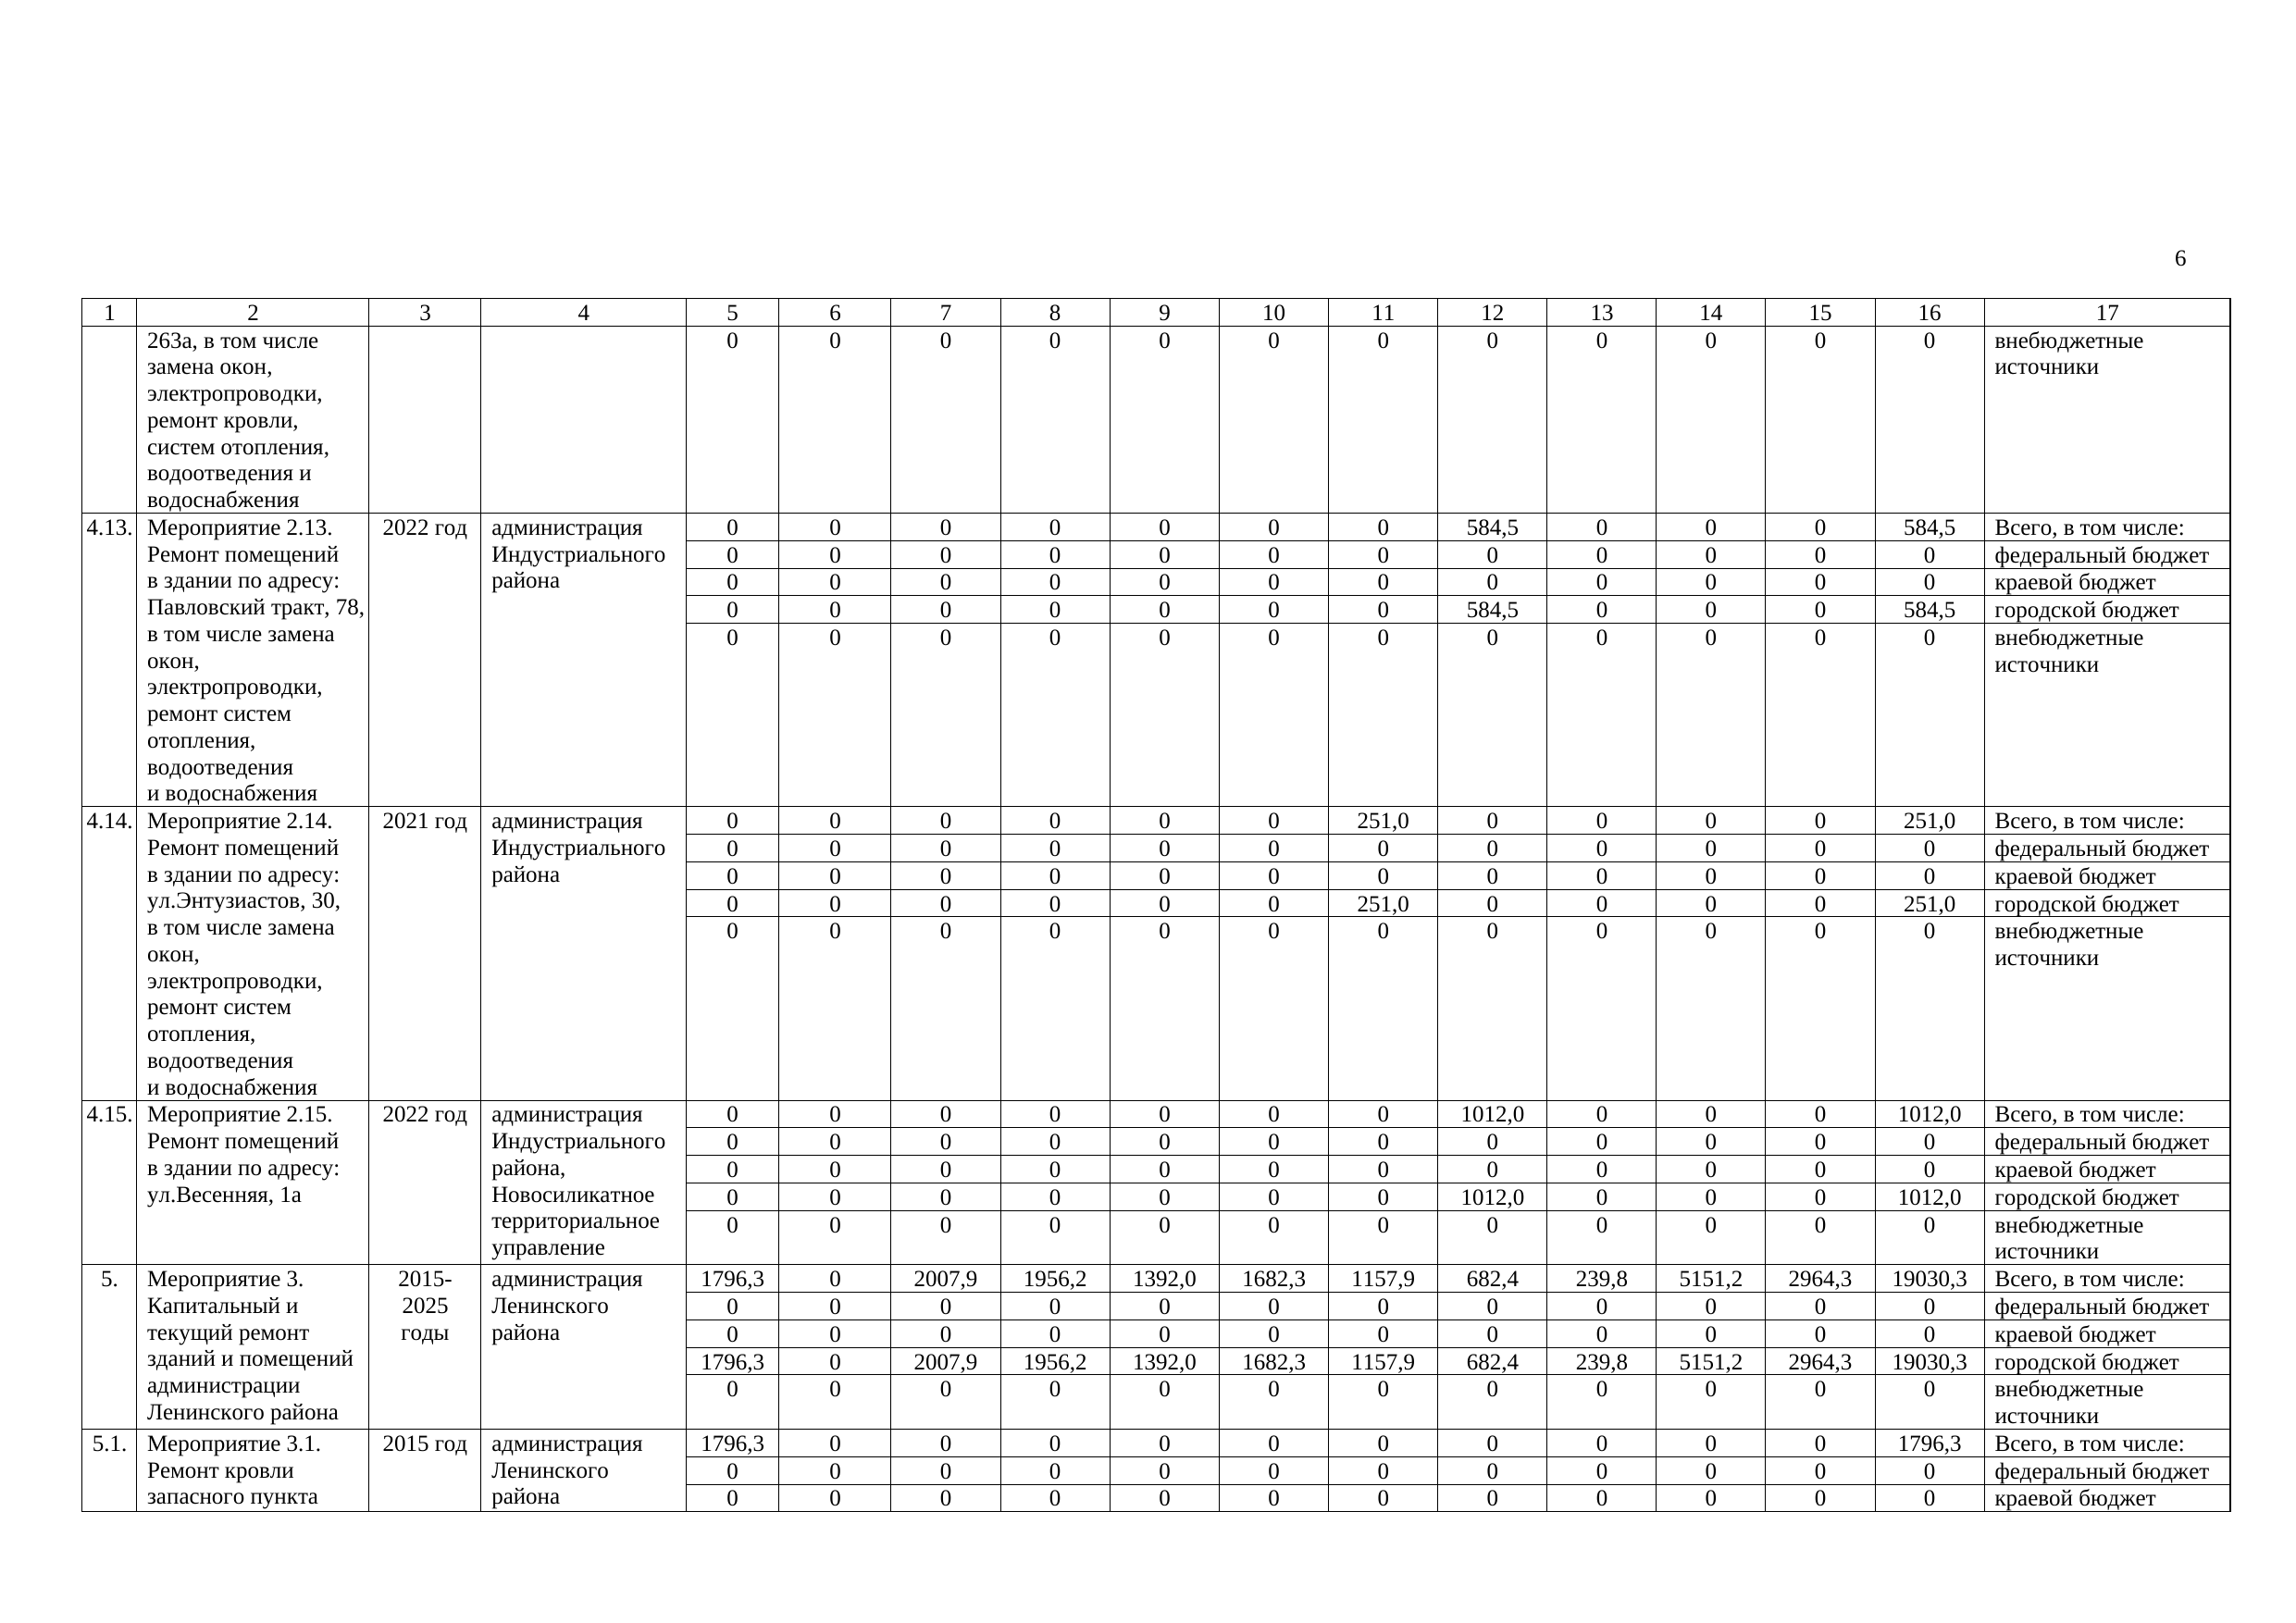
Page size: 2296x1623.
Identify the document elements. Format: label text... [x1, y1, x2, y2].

table_cell внебюджетные источники [1985, 1211, 2229, 1264]
table_cell 2007,9 [891, 1265, 1000, 1292]
table_cell 0 [1001, 890, 1110, 916]
table_cell 0 [779, 1293, 890, 1319]
table_cell 0 [1001, 569, 1110, 595]
table_cell 0 [1220, 807, 1328, 834]
table_cell 0 [1438, 569, 1546, 595]
table_cell 0 [891, 514, 1000, 540]
table_cell 0 [1001, 835, 1110, 861]
table_cell 0 [1111, 1485, 1219, 1511]
table_cell 0 [1876, 862, 1984, 889]
table_cell 0 [1876, 1128, 1984, 1155]
table_header 4 [481, 299, 686, 326]
table_cell 0 [1001, 1375, 1110, 1429]
table_cell 0 [1220, 1430, 1328, 1456]
table_cell 1796,3 [1876, 1430, 1984, 1456]
table_cell 0 [687, 1128, 778, 1155]
table_cell 0 [687, 596, 778, 623]
table_cell 0 [1547, 890, 1656, 916]
table_cell 251,0 [1876, 807, 1984, 834]
table_cell 0 [1220, 624, 1328, 806]
table_cell 0 [1876, 835, 1984, 861]
table_cell 0 [891, 596, 1000, 623]
table_cell 0 [1657, 624, 1765, 806]
table_cell 0 [1657, 1485, 1765, 1511]
table_header 7 [891, 299, 1000, 326]
table_cell 0 [687, 1457, 778, 1483]
table_cell 0 [1329, 624, 1437, 806]
table_cell 0 [1657, 835, 1765, 861]
table_cell 0 [687, 1211, 778, 1264]
table_header 1 [82, 299, 136, 326]
table_header 13 [1547, 299, 1656, 326]
table_cell федеральный бюджет [1985, 1293, 2229, 1319]
table_cell 0 [1657, 514, 1765, 540]
table_cell 0 [891, 1211, 1000, 1264]
table_cell 0 [1547, 1211, 1656, 1264]
table_cell 0 [1001, 1293, 1110, 1319]
table_cell 0 [687, 1183, 778, 1210]
table_cell 0 [1111, 1320, 1219, 1347]
table_cell 0 [891, 1156, 1000, 1183]
table_cell 0 [1438, 835, 1546, 861]
table_cell Мероприятие 3. Капитальный и текущий ремонт зданий и помещений администрации Ленинского района [137, 1265, 368, 1429]
table_cell администрация Индустриального района, Новосиликатное территориальное управление [481, 1101, 686, 1264]
table_cell 19030,3 [1876, 1348, 1984, 1374]
table_header 10 [1220, 299, 1328, 326]
table_cell 0 [1766, 514, 1875, 540]
table_cell 0 [891, 890, 1000, 916]
table_cell 2015 год [369, 1430, 480, 1511]
table_cell 0 [1329, 514, 1437, 540]
table_header 8 [1001, 299, 1110, 326]
table_cell 0 [1329, 1211, 1437, 1264]
table_cell Всего, в том числе: [1985, 1101, 2229, 1127]
table_cell 0 [1876, 1156, 1984, 1183]
table_cell 0 [1329, 917, 1437, 1099]
table_cell 0 [779, 1101, 890, 1127]
table_cell 0 [1220, 862, 1328, 889]
table_cell 0 [1657, 1156, 1765, 1183]
table_cell городской бюджет [1985, 596, 2229, 623]
table_cell администрация Ленинского района [481, 1265, 686, 1429]
table_cell 682,4 [1438, 1348, 1546, 1374]
table_cell 0 [1438, 917, 1546, 1099]
table_cell 0 [1220, 1211, 1328, 1264]
table_cell краевой бюджет [1985, 569, 2229, 595]
table_cell 1392,0 [1111, 1265, 1219, 1292]
table_cell 0 [779, 514, 890, 540]
table_cell 0 [1766, 1457, 1875, 1483]
table_cell 0 [779, 624, 890, 806]
table_cell 0 [1547, 569, 1656, 595]
table_cell 0 [1766, 1128, 1875, 1155]
table_cell администрация Индустриального района [481, 807, 686, 1099]
table_cell федеральный бюджет [1985, 835, 2229, 861]
table_cell 0 [1876, 1211, 1984, 1264]
table_cell 0 [1876, 327, 1984, 513]
table_cell 0 [1111, 1183, 1219, 1210]
table_cell 0 [1220, 541, 1328, 567]
table_cell 239,8 [1547, 1265, 1656, 1292]
table_cell 0 [779, 596, 890, 623]
table_cell краевой бюджет [1985, 1485, 2229, 1511]
table_cell 0 [687, 1320, 778, 1347]
table_cell 4.13. [82, 514, 136, 806]
table_cell 1157,9 [1329, 1348, 1437, 1374]
table_cell 0 [1766, 1101, 1875, 1127]
table_header 6 [779, 299, 890, 326]
table_cell 0 [1001, 807, 1110, 834]
table_cell 0 [687, 835, 778, 861]
table_cell 0 [1111, 624, 1219, 806]
table_cell 0 [1547, 596, 1656, 623]
table_cell 0 [779, 1430, 890, 1456]
table_header 14 [1657, 299, 1765, 326]
table_cell 0 [1220, 514, 1328, 540]
table_cell 0 [1220, 1156, 1328, 1183]
table_cell 0 [1657, 1101, 1765, 1127]
table_cell 0 [1657, 541, 1765, 567]
table_cell 0 [1001, 1101, 1110, 1127]
table_cell 2022 год [369, 514, 480, 806]
table_cell 0 [1547, 1183, 1656, 1210]
table_cell 0 [1657, 1128, 1765, 1155]
table_cell 0 [1547, 1375, 1656, 1429]
table_cell администрация Ленинского района [481, 1430, 686, 1511]
table_cell 0 [1329, 1320, 1437, 1347]
table_cell 0 [1111, 807, 1219, 834]
table_cell 0 [1001, 1183, 1110, 1210]
table_cell 0 [687, 917, 778, 1099]
table_cell 2015-2025 годы [369, 1265, 480, 1429]
table_cell 0 [1438, 807, 1546, 834]
table_cell 0 [1111, 1156, 1219, 1183]
table_cell Мероприятие 2.14. Ремонт помещений в здании по адресу: ул.Энтузиастов, 30, в том числе замена окон, электропроводки, ремонт систем отопления, водоотведения и водоснабжения [137, 807, 368, 1099]
table_cell 2022 год [369, 1101, 480, 1264]
table_cell 0 [1766, 1156, 1875, 1183]
table_cell 0 [1220, 1101, 1328, 1127]
table_cell 0 [1111, 569, 1219, 595]
table_cell 2021 год [369, 807, 480, 1099]
table_cell 0 [1876, 1457, 1984, 1483]
table_cell 0 [687, 624, 778, 806]
table_cell 0 [687, 862, 778, 889]
table_cell 0 [687, 514, 778, 540]
table_cell 0 [1438, 624, 1546, 806]
table_cell 0 [891, 1430, 1000, 1456]
table_cell 0 [1766, 624, 1875, 806]
table_cell 0 [1111, 1457, 1219, 1483]
table_cell 4.15. [82, 1101, 136, 1264]
table_cell 0 [1547, 624, 1656, 806]
table_cell 0 [1766, 807, 1875, 834]
table_cell 2964,3 [1766, 1265, 1875, 1292]
table_cell 251,0 [1329, 807, 1437, 834]
table_cell федеральный бюджет [1985, 1457, 2229, 1483]
table_cell 19030,3 [1876, 1265, 1984, 1292]
table_cell 0 [1220, 596, 1328, 623]
table_cell 0 [1876, 1485, 1984, 1511]
table_cell 1012,0 [1438, 1101, 1546, 1127]
table_cell 0 [1329, 862, 1437, 889]
table_cell Мероприятие 3.1. Ремонт кровли запасного пункта управления по адресу: ул.Георгия Исакова, 230 [137, 1430, 368, 1511]
table_header 2 [137, 299, 368, 326]
table_cell 0 [1766, 917, 1875, 1099]
table_cell внебюджетные источники [1985, 917, 2229, 1099]
table_cell 0 [1657, 862, 1765, 889]
table_cell 0 [687, 807, 778, 834]
table_cell 0 [891, 624, 1000, 806]
table_cell 0 [891, 917, 1000, 1099]
table_cell 0 [687, 569, 778, 595]
table_cell 0 [687, 1156, 778, 1183]
table_cell Всего, в том числе: [1985, 807, 2229, 834]
table_cell 1796,3 [687, 1348, 778, 1374]
table_cell 0 [1547, 327, 1656, 513]
table_cell 0 [1001, 1128, 1110, 1155]
table_cell 0 [1766, 835, 1875, 861]
table_header 15 [1766, 299, 1875, 326]
table_cell 1012,0 [1876, 1183, 1984, 1210]
table_cell 0 [1329, 1485, 1437, 1511]
table_cell 1012,0 [1438, 1183, 1546, 1210]
table_cell 1682,3 [1220, 1348, 1328, 1374]
table_cell городской бюджет [1985, 1183, 2229, 1210]
table_cell 0 [1329, 1183, 1437, 1210]
table_cell 0 [891, 1183, 1000, 1210]
table_cell 0 [1547, 514, 1656, 540]
table_cell 0 [779, 327, 890, 513]
table_cell 0 [891, 1375, 1000, 1429]
table_cell 0 [1766, 1375, 1875, 1429]
table_cell 0 [1657, 1293, 1765, 1319]
table_cell 0 [1766, 1430, 1875, 1456]
table_cell 1682,3 [1220, 1265, 1328, 1292]
table_cell 682,4 [1438, 1265, 1546, 1292]
table_cell 0 [1220, 890, 1328, 916]
table_cell 0 [1111, 596, 1219, 623]
table_cell 0 [1001, 1430, 1110, 1456]
table_cell 1796,3 [687, 1265, 778, 1292]
table_cell Всего, в том числе: [1985, 1430, 2229, 1456]
table_cell 0 [891, 1320, 1000, 1347]
table_cell 0 [1111, 327, 1219, 513]
table_cell 5151,2 [1657, 1348, 1765, 1374]
table_cell 0 [1657, 1211, 1765, 1264]
table_cell 0 [1438, 1128, 1546, 1155]
table_cell 0 [779, 569, 890, 595]
table_cell 0 [1001, 624, 1110, 806]
table_cell 0 [1547, 1485, 1656, 1511]
table_cell 1392,0 [1111, 1348, 1219, 1374]
table_cell 0 [1547, 1320, 1656, 1347]
table_cell краевой бюджет [1985, 1156, 2229, 1183]
table_cell 0 [1438, 1485, 1546, 1511]
table_cell 0 [891, 1457, 1000, 1483]
table_cell 0 [1220, 1293, 1328, 1319]
table_cell администрация Индустриального района [481, 514, 686, 806]
table_cell 0 [1547, 1430, 1656, 1456]
table_cell 0 [1001, 1320, 1110, 1347]
table_cell 0 [1438, 1156, 1546, 1183]
table_cell 0 [779, 1457, 890, 1483]
table_cell 0 [1111, 1293, 1219, 1319]
table_cell 0 [1001, 541, 1110, 567]
table_cell 0 [1547, 862, 1656, 889]
table_cell 0 [779, 890, 890, 916]
table_cell Всего, в том числе: [1985, 514, 2229, 540]
table_cell 0 [1876, 1320, 1984, 1347]
table_header 17 [1985, 299, 2229, 326]
table_cell 0 [1438, 1457, 1546, 1483]
table_cell 0 [1111, 514, 1219, 540]
table_cell 0 [779, 1128, 890, 1155]
table_cell 0 [1001, 596, 1110, 623]
table_cell 5. [82, 1265, 136, 1429]
table_cell 1796,3 [687, 1430, 778, 1456]
table_cell 0 [1329, 541, 1437, 567]
table_cell 0 [1001, 917, 1110, 1099]
table_cell 0 [1547, 541, 1656, 567]
table_cell 0 [1111, 1101, 1219, 1127]
table_cell 0 [1111, 1128, 1219, 1155]
table_cell 0 [779, 1183, 890, 1210]
table_cell городской бюджет [1985, 1348, 2229, 1374]
table_cell 1157,9 [1329, 1265, 1437, 1292]
table_cell 0 [779, 1348, 890, 1374]
table_cell 5.1. [82, 1430, 136, 1511]
table_cell 0 [1657, 807, 1765, 834]
table_cell 0 [891, 862, 1000, 889]
table_cell 584,5 [1876, 596, 1984, 623]
table_cell 0 [779, 835, 890, 861]
table_cell 0 [891, 1485, 1000, 1511]
table_cell 0 [891, 1128, 1000, 1155]
table_cell 0 [1111, 1375, 1219, 1429]
table_cell 584,5 [1438, 514, 1546, 540]
table_cell 0 [1657, 1430, 1765, 1456]
table_cell 239,8 [1547, 1348, 1656, 1374]
table_header 5 [687, 299, 778, 326]
table_cell 0 [1329, 1457, 1437, 1483]
table_cell 0 [1876, 541, 1984, 567]
table_cell 0 [1111, 835, 1219, 861]
table_cell краевой бюджет [1985, 1320, 2229, 1347]
table_header 12 [1438, 299, 1546, 326]
table_cell 0 [1001, 327, 1110, 513]
table_cell 0 [779, 1320, 890, 1347]
table_cell 0 [1766, 862, 1875, 889]
table_cell 0 [1766, 890, 1875, 916]
table_cell 0 [779, 1485, 890, 1511]
table_cell 0 [1001, 1485, 1110, 1511]
table_cell 0 [687, 1101, 778, 1127]
table_cell 0 [1657, 1375, 1765, 1429]
table_cell 0 [1766, 1485, 1875, 1511]
table_cell 0 [687, 541, 778, 567]
table_cell 0 [1220, 1485, 1328, 1511]
table_cell 0 [1766, 1320, 1875, 1347]
table_cell федеральный бюджет [1985, 1128, 2229, 1155]
table_cell 0 [779, 541, 890, 567]
table_cell 0 [891, 541, 1000, 567]
table_cell 0 [1220, 1375, 1328, 1429]
table_cell 0 [1001, 1156, 1110, 1183]
table_cell 0 [1111, 541, 1219, 567]
table_cell 0 [1220, 327, 1328, 513]
table_cell 0 [1766, 596, 1875, 623]
table_cell федеральный бюджет [1985, 541, 2229, 567]
table_cell 0 [1438, 541, 1546, 567]
table_cell 0 [779, 1156, 890, 1183]
table_cell внебюджетные источники [1985, 624, 2229, 806]
table_cell 0 [1329, 1375, 1437, 1429]
table_cell 251,0 [1876, 890, 1984, 916]
table_cell 0 [1876, 1293, 1984, 1319]
table_cell 4.14. [82, 807, 136, 1099]
table_cell 0 [1438, 1375, 1546, 1429]
table_cell 0 [891, 835, 1000, 861]
table_cell 0 [687, 1375, 778, 1429]
table_cell 0 [687, 327, 778, 513]
table_cell 0 [1657, 1183, 1765, 1210]
table_cell 0 [1111, 917, 1219, 1099]
table_cell 0 [779, 1375, 890, 1429]
table_cell 5151,2 [1657, 1265, 1765, 1292]
table_cell 0 [1657, 327, 1765, 513]
table_cell 251,0 [1329, 890, 1437, 916]
table_cell 1956,2 [1001, 1265, 1110, 1292]
table_cell 0 [1766, 1183, 1875, 1210]
table_cell 0 [1876, 1375, 1984, 1429]
table_cell 0 [1547, 835, 1656, 861]
table_cell 0 [1111, 862, 1219, 889]
table_cell 584,5 [1438, 596, 1546, 623]
table_cell 0 [1657, 917, 1765, 1099]
table_cell 0 [1547, 807, 1656, 834]
table_cell Всего, в том числе: [1985, 1265, 2229, 1292]
table_cell 0 [1220, 569, 1328, 595]
table_cell 0 [1766, 327, 1875, 513]
table_cell краевой бюджет [1985, 862, 2229, 889]
table_header 3 [369, 299, 480, 326]
table_cell 0 [1657, 569, 1765, 595]
table_cell 0 [1438, 1320, 1546, 1347]
table_cell 0 [687, 1485, 778, 1511]
table_cell 0 [1438, 1211, 1546, 1264]
table_cell 0 [1438, 1430, 1546, 1456]
table_cell 0 [1220, 1320, 1328, 1347]
table_cell 0 [1766, 1211, 1875, 1264]
table_cell 0 [1220, 917, 1328, 1099]
table_cell 0 [1547, 917, 1656, 1099]
table_cell Мероприятие 2.15. Ремонт помещений в здании по адресу: ул.Весенняя, 1а [137, 1101, 368, 1264]
table_cell 0 [1329, 1156, 1437, 1183]
table_cell 0 [1001, 514, 1110, 540]
table_cell 0 [779, 862, 890, 889]
table_cell 0 [1438, 327, 1546, 513]
table_cell 0 [1876, 917, 1984, 1099]
table_cell 0 [1876, 569, 1984, 595]
table_cell 0 [1766, 541, 1875, 567]
table_cell 0 [1329, 596, 1437, 623]
table_cell 2964,3 [1766, 1348, 1875, 1374]
table_cell 0 [891, 807, 1000, 834]
table_cell 0 [1329, 1128, 1437, 1155]
table_cell 0 [779, 1265, 890, 1292]
table_cell 0 [1547, 1457, 1656, 1483]
table_cell 0 [1220, 835, 1328, 861]
table_cell 0 [891, 569, 1000, 595]
table_header 16 [1876, 299, 1984, 326]
table_cell 0 [1329, 835, 1437, 861]
table_cell 584,5 [1876, 514, 1984, 540]
table_cell 0 [1657, 890, 1765, 916]
table_cell 0 [1001, 1211, 1110, 1264]
table_cell 0 [1438, 890, 1546, 916]
table_cell 1012,0 [1876, 1101, 1984, 1127]
table_cell 0 [779, 807, 890, 834]
table_cell 0 [891, 1101, 1000, 1127]
table_header 11 [1329, 299, 1437, 326]
table_cell 0 [1329, 1293, 1437, 1319]
table_cell городской бюджет [1985, 890, 2229, 916]
table_cell 0 [891, 327, 1000, 513]
table_cell 0 [891, 1293, 1000, 1319]
table_cell 0 [1001, 862, 1110, 889]
table_cell 0 [1657, 1457, 1765, 1483]
table_cell 0 [1438, 1293, 1546, 1319]
table_cell 0 [1220, 1457, 1328, 1483]
table_cell 0 [1766, 1293, 1875, 1319]
table_cell внебюджетные источники [1985, 1375, 2229, 1429]
table_cell 0 [1220, 1128, 1328, 1155]
table_cell 0 [1657, 1320, 1765, 1347]
table_cell 0 [1766, 569, 1875, 595]
table_header 9 [1111, 299, 1219, 326]
table_cell 1956,2 [1001, 1348, 1110, 1374]
table_cell 0 [1001, 1457, 1110, 1483]
table_cell 0 [779, 1211, 890, 1264]
table_cell 0 [687, 890, 778, 916]
table_cell 0 [1547, 1101, 1656, 1127]
table_cell 0 [1329, 1101, 1437, 1127]
table_cell 0 [1111, 1211, 1219, 1264]
table_cell 0 [1438, 862, 1546, 889]
table_cell 0 [1111, 1430, 1219, 1456]
table_cell внебюджетные источники [1985, 327, 2229, 513]
table_cell 0 [1220, 1183, 1328, 1210]
table_cell 0 [1111, 890, 1219, 916]
table_cell 0 [1547, 1156, 1656, 1183]
table_cell 0 [779, 917, 890, 1099]
table_cell 0 [1329, 327, 1437, 513]
table_cell 0 [1329, 1430, 1437, 1456]
table_cell 0 [687, 1293, 778, 1319]
table_cell 2007,9 [891, 1348, 1000, 1374]
table_cell 0 [1547, 1293, 1656, 1319]
table_cell 0 [1657, 596, 1765, 623]
table_cell Мероприятие 2.13. Ремонт помещений в здании по адресу: Павловский тракт, 78, в том числе замена окон, электропроводки, ремонт систем отопления, водоотведения и водоснабжения [137, 514, 368, 806]
table_cell 0 [1329, 569, 1437, 595]
table_cell 0 [1876, 624, 1984, 806]
table_cell 0 [1547, 1128, 1656, 1155]
